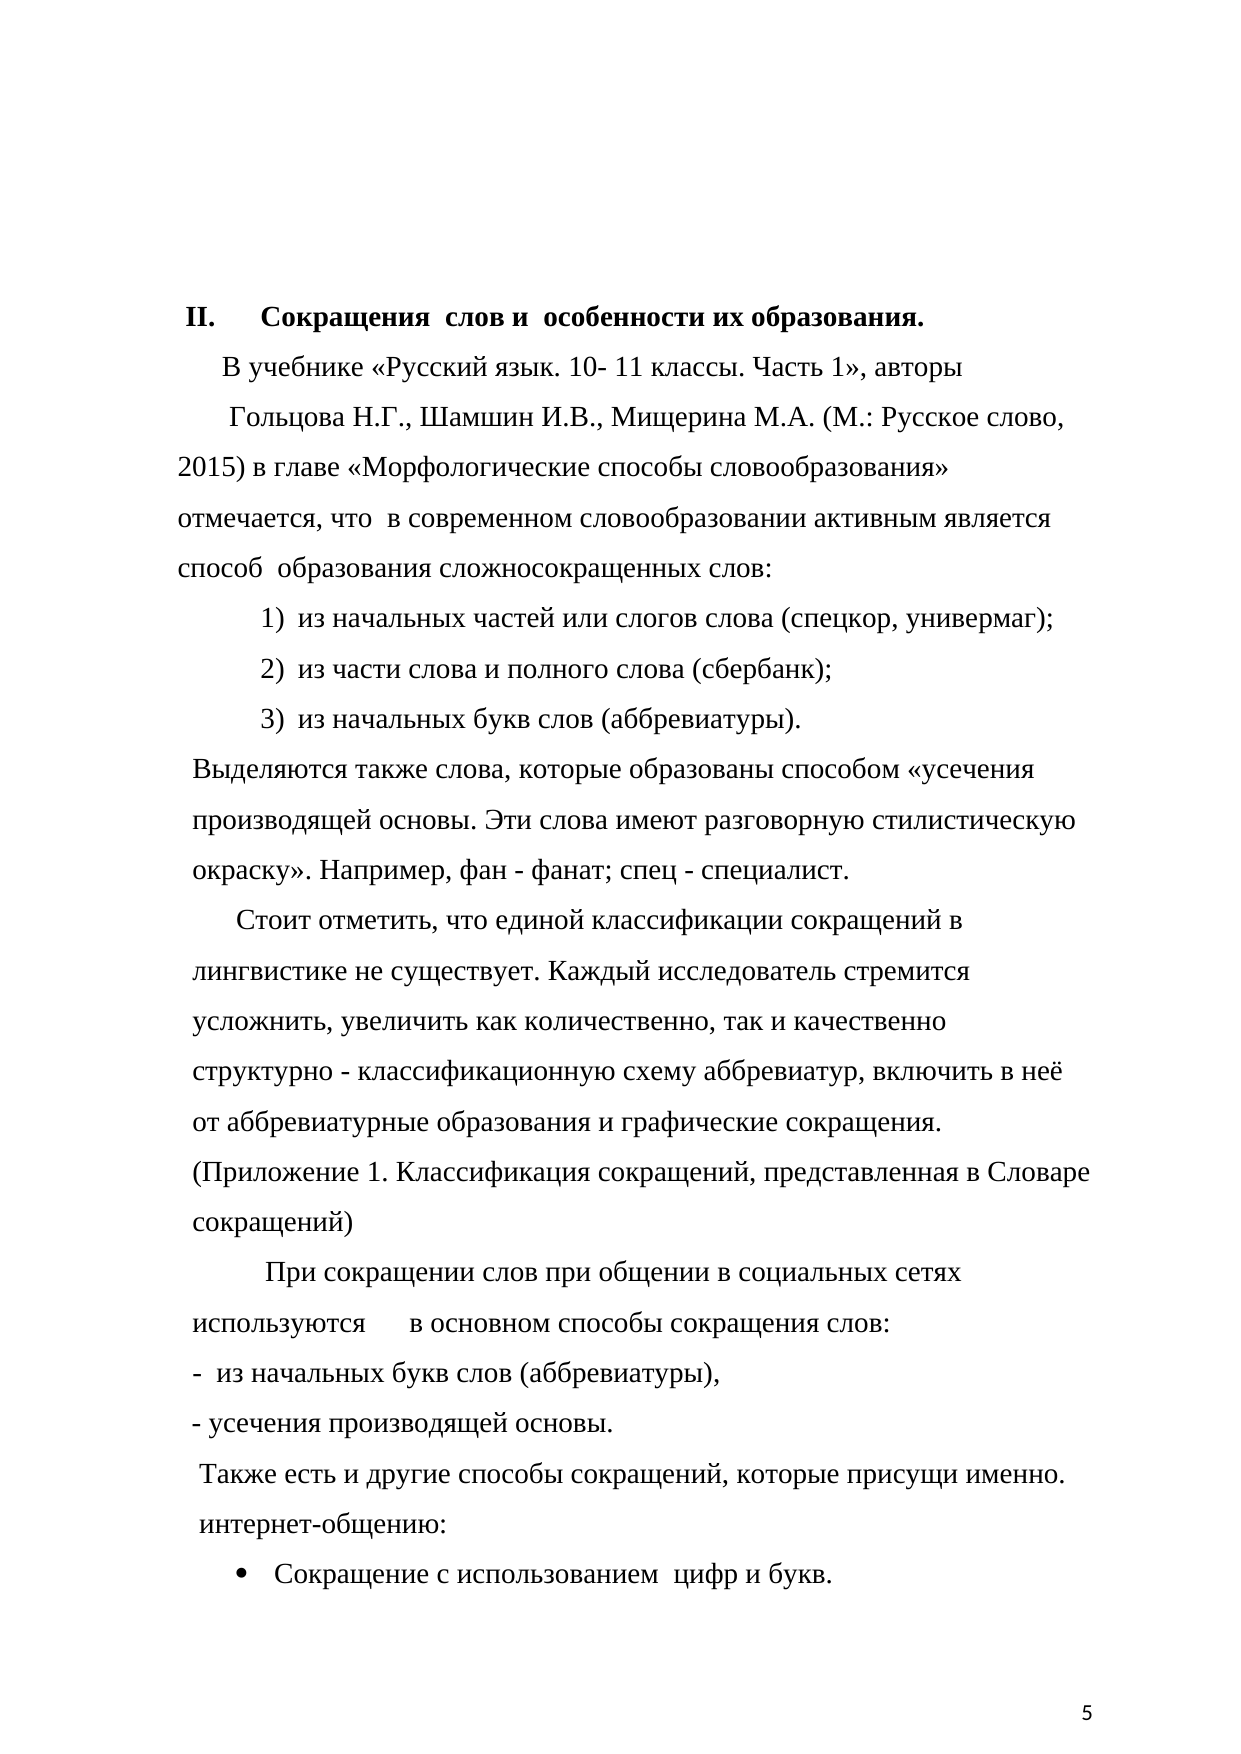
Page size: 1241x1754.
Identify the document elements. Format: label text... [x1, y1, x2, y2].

text Также есть и другие способы сокращений, которые присущи именно. интернет-общению: [199, 1456, 1092, 1540]
text - усечения производящей основы. [148, 1406, 1092, 1439]
list Гольцова Н.Г., Шамшин И.В., Мищерина М.А. (М.: Русское слово, 2015) в главе «Морфологические способы словообразования» отмечается, что в современном словообразовании активным является способ образования сложносокращенных слов: [177, 399, 1092, 584]
list В учебнике «Русский язык. 10- 11 классы. Часть 1», авторы [177, 349, 1092, 382]
list из начальных частей или слогов слова (спецкор, универмаг); [260, 601, 1092, 634]
list из начальных букв слов (аббревиатуры). [260, 701, 1092, 735]
list Выделяются также слова, которые образованы способом «усечения производящей основы. Эти слова имеют разговорную стилистическую окраску». Например, фан - фанат; спец - специалист. [192, 751, 1092, 886]
list Сокращения слов и особенности их образования. [185, 299, 1092, 332]
list Сокращение с использованием цифр и букв. [236, 1556, 1092, 1590]
text При сокращении слов при общении в социальных сетях используются в основном способы сокращения слов: [192, 1254, 1092, 1338]
list из части слова и полного слова (сбербанк); [260, 651, 1092, 684]
list Стоит отметить, что единой классификации сокращений в лингвистике не существует. Каждый исследователь стремится усложнить, увеличить как количественно, так и качественно структурно - классификационную схему аббревиатур, включить в неё от аббревиатурные образования и графические сокращения. (Приложение 1. Классификация сокращений, представленная в Словаре сокращений) [192, 902, 1092, 1238]
list - из начальных букв слов (аббревиатуры), [192, 1355, 1092, 1389]
